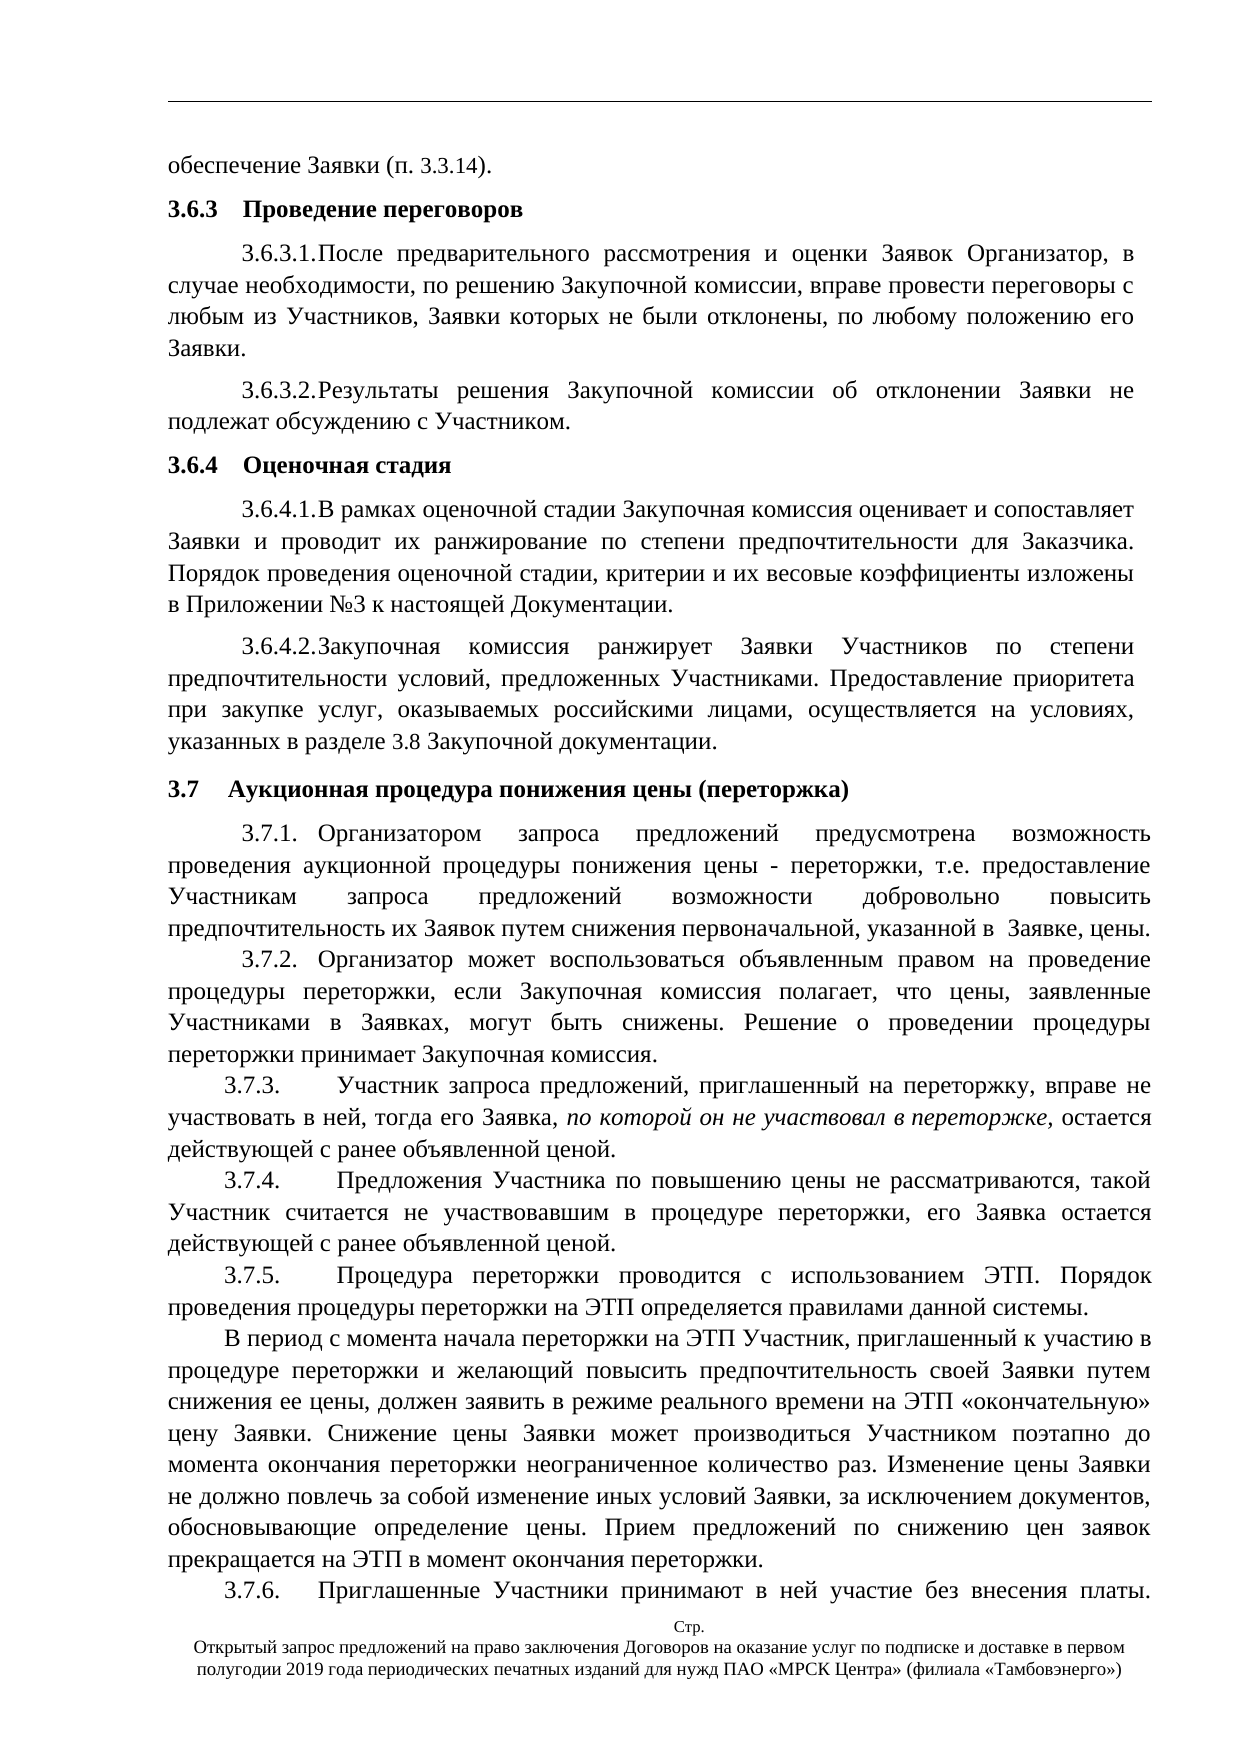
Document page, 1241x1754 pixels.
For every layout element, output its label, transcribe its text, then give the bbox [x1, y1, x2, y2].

list Закупочная комиссия ранжирует Заявки Участников по степени предпочтительности условий, предложенных Участниками. Предоставление приоритета при закупке услуг, оказываемых российскими лицами, осуществляется на условиях, указанных в разделе 3.8 Закупочной документации. [168, 631, 1135, 754]
list Результаты решения Закупочной комиссии об отклонении Заявки не подлежат обсуждению с Участником. [168, 375, 1135, 435]
list После предварительного рассмотрения и оценки Заявок Организатор, в случае необходимости, по решению Закупочной комиссии, вправе провести переговоры с любым из Участников, Заявки которых не были отклонены, по любому положению его Заявки. [168, 238, 1135, 362]
text В период с момента начала переторжки на ЭТП Участник, приглашенный к участию в процедуре переторжки и желающий повысить предпочтительность своей Заявки путем снижения ее цены, должен заявить в режиме реального времени на ЭТП «окончательную» цену Заявки. Снижение цены Заявки может производиться Участником поэтапно до момента окончания переторжки неограниченное количество раз. Изменение цены Заявки не должно повлечь за собой изменение иных условий Заявки, за исключением документов, обосновывающие определение цены. Прием предложений по снижению цен заявок прекращается на ЭТП в момент окончания переторжки. [168, 1323, 1152, 1573]
list Организатором запроса предложений предусмотрена возможность проведения аукционной процедуры понижения цены - переторжки, т.е. предоставление Участникам запроса предложений возможности добровольно повысить предпочтительность их Заявок путем снижения первоначальной, указанной в Заявке, цены. [168, 818, 1152, 942]
list Участник запроса предложений, приглашенный на переторжку, вправе не участвовать в ней, тогда его Заявка, по которой он не участвовал в переторжке, остается действующей с ранее объявленной ценой. [168, 1071, 1152, 1162]
list Процедура переторжки проводится с использованием ЭТП. Порядок проведения процедуры переторжки на ЭТП определяется правилами данной системы. [168, 1260, 1152, 1320]
subtitle Проведение переговоров [168, 194, 1152, 223]
list Организатор может воспользоваться объявленным правом на проведение процедуры переторжки, если Закупочная комиссия полагает, что цены, заявленные Участниками в Заявках, могут быть снижены. Решение о проведении процедуры переторжки принимает Закупочная комиссия. [168, 944, 1152, 1068]
subtitle Аукционная процедура понижения цены (переторжка) [168, 774, 1152, 803]
subtitle Оценочная стадия [168, 450, 1152, 479]
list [168, 1576, 1152, 1604]
list Предложения Участника по повышению цены не рассматриваются, такой Участник считается не участвовавшим в процедуре переторжки, его Заявка остается действующей с ранее объявленной ценой. [168, 1165, 1152, 1257]
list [168, 150, 1135, 179]
list В рамках оценочной стадии Закупочная комиссия оценивает и сопоставляет Заявки и проводит их ранжирование по степени предпочтительности для Заказчика. Порядок проведения оценочной стадии, критерии и их весовые коэффициенты изложены в Приложении №3 к настоящей Документации. [168, 494, 1135, 618]
